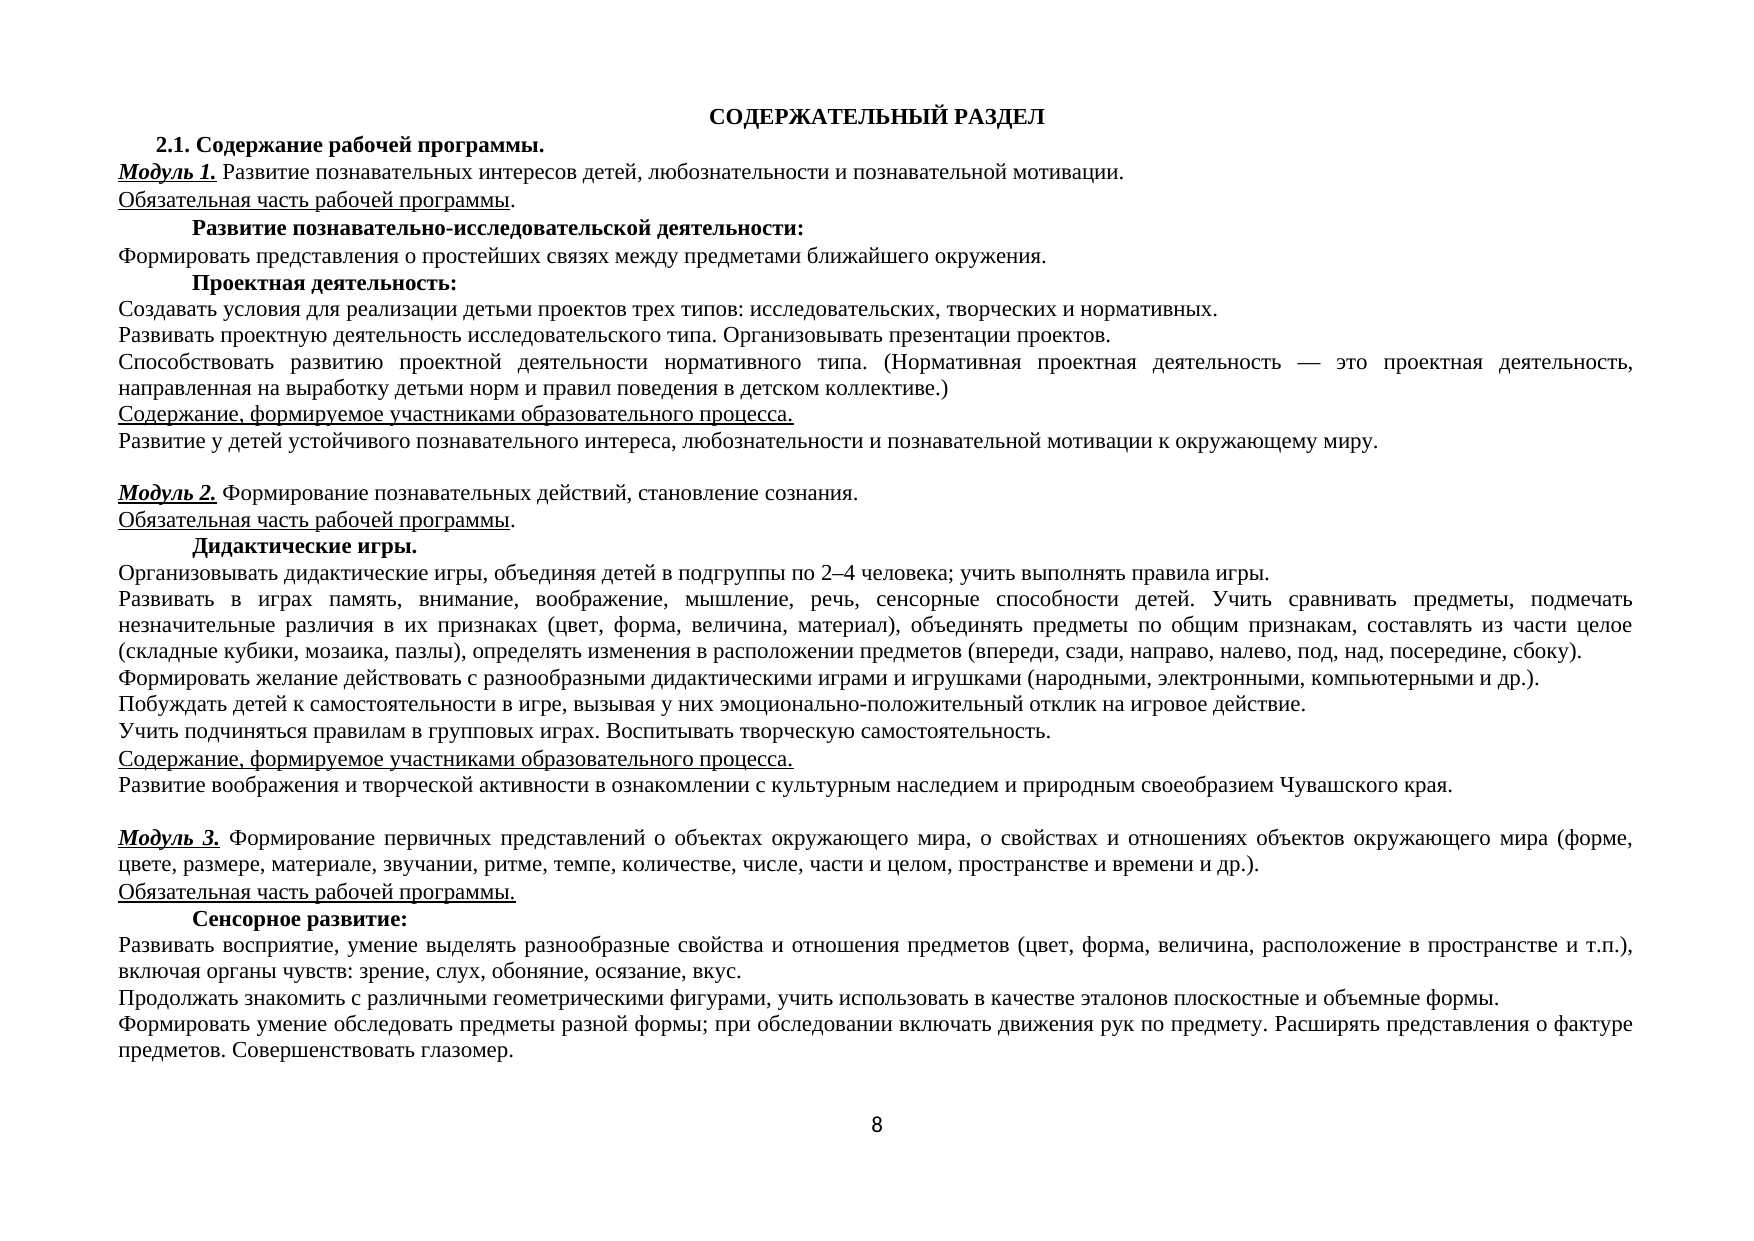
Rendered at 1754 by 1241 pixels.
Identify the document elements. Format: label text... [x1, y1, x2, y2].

text Формировать представления о простейших связях между предметами ближайшего окружения. [118, 241, 1636, 269]
text Проектная деятельность: [118, 269, 1636, 295]
text Развивать в играх память, внимание, воображение, мышление, речь, сенсорные способности детей. Учить сравнивать предметы, подмечать незначительные различия в их признаках (цвет, форма, величина, материал), объединять предметы по общим признакам, составлять из части целое (складные кубики, мозаика, пазлы), определять изменения в расположении предметов (впереди, сзади, направо, налево, под, над, посередине, сбоку). [118, 585, 1636, 664]
text Сенсорное развитие: [118, 905, 1636, 931]
text Развивать восприятие, умение выделять разнообразные свойства и отношения предметов (цвет, форма, величина, расположение в пространстве и т.п.), включая органы чувств: зрение, слух, обоняние, осязание, вкус. [118, 931, 1636, 984]
text Продолжать знакомить с различными геометрическими фигурами, учить использовать в качестве эталонов плоскостные и объемные формы. [118, 984, 1636, 1010]
text Обязательная часть рабочей программы. [118, 184, 1636, 212]
text Обязательная часть рабочей программы. [118, 506, 1636, 532]
text Развивать проектную деятельность исследовательского типа. Организовывать презентации проектов. [118, 321, 1636, 348]
text Формировать умение обследовать предметы разной формы; при обследовании включать движения рук по предмету. Расширять представления о фактуре предметов. Совершенствовать глазомер. [118, 1010, 1636, 1063]
text Модуль 1. Развитие познавательных интересов детей, любознательности и познавательной мотивации. [118, 158, 1636, 184]
text Обязательная часть рабочей программы. [118, 877, 1636, 905]
text Дидактические игры. [118, 532, 1636, 558]
text Модуль 2. Формирование познавательных действий, становление сознания. [118, 479, 1636, 506]
text Развитие воображения и творческой активности в ознакомлении с культурным наследием и природным своеобразием Чувашского края. [118, 771, 1636, 797]
text Содержание, формируемое участниками образовательного процесса. [118, 400, 1636, 427]
text 2.1. Содержание рабочей программы. [156, 130, 1636, 158]
text Развитие у детей устойчивого познавательного интереса, любознательности и познавательной мотивации к окружающему миру. [118, 427, 1636, 453]
text Модуль 3. Формирование первичных представлений о объектах окружающего мира, о свойствах и отношениях объектов окружающего мира (форме, цвете, размере, материале, звучании, ритме, темпе, количестве, числе, части и целом, пространстве и времени и др.). [118, 824, 1636, 877]
text Создавать условия для реализации детьми проектов трех типов: исследовательских, творческих и нормативных. [118, 295, 1636, 321]
text Побуждать детей к самостоятельности в игре, вызывая у них эмоционально-положительный отклик на игровое действие. [118, 690, 1636, 717]
text Развитие познавательно-исследовательской деятельности: [118, 212, 1636, 241]
text Организовывать дидактические игры, объединяя детей в подгруппы по 2–4 человека; учить выполнять правила игры. [118, 558, 1636, 585]
text Способствовать развитию проектной деятельности нормативного типа. (Нормативная проектная деятельность — это проектная деятельность, направленная на выработку детьми норм и правил поведения в детском коллективе.) [118, 348, 1636, 400]
text Формировать желание действовать с разнообразными дидактическими играми и игрушками (народными, электронными, компьютерными и др.). [118, 664, 1636, 690]
text Учить подчиняться правилам в групповых играх. Воспитывать творческую самостоятельность. [118, 717, 1636, 743]
text Содержание, формируемое участниками образовательного процесса. [118, 743, 1636, 771]
text СОДЕРЖАТЕЛЬНЫЙ РАЗДЕЛ [118, 103, 1636, 130]
